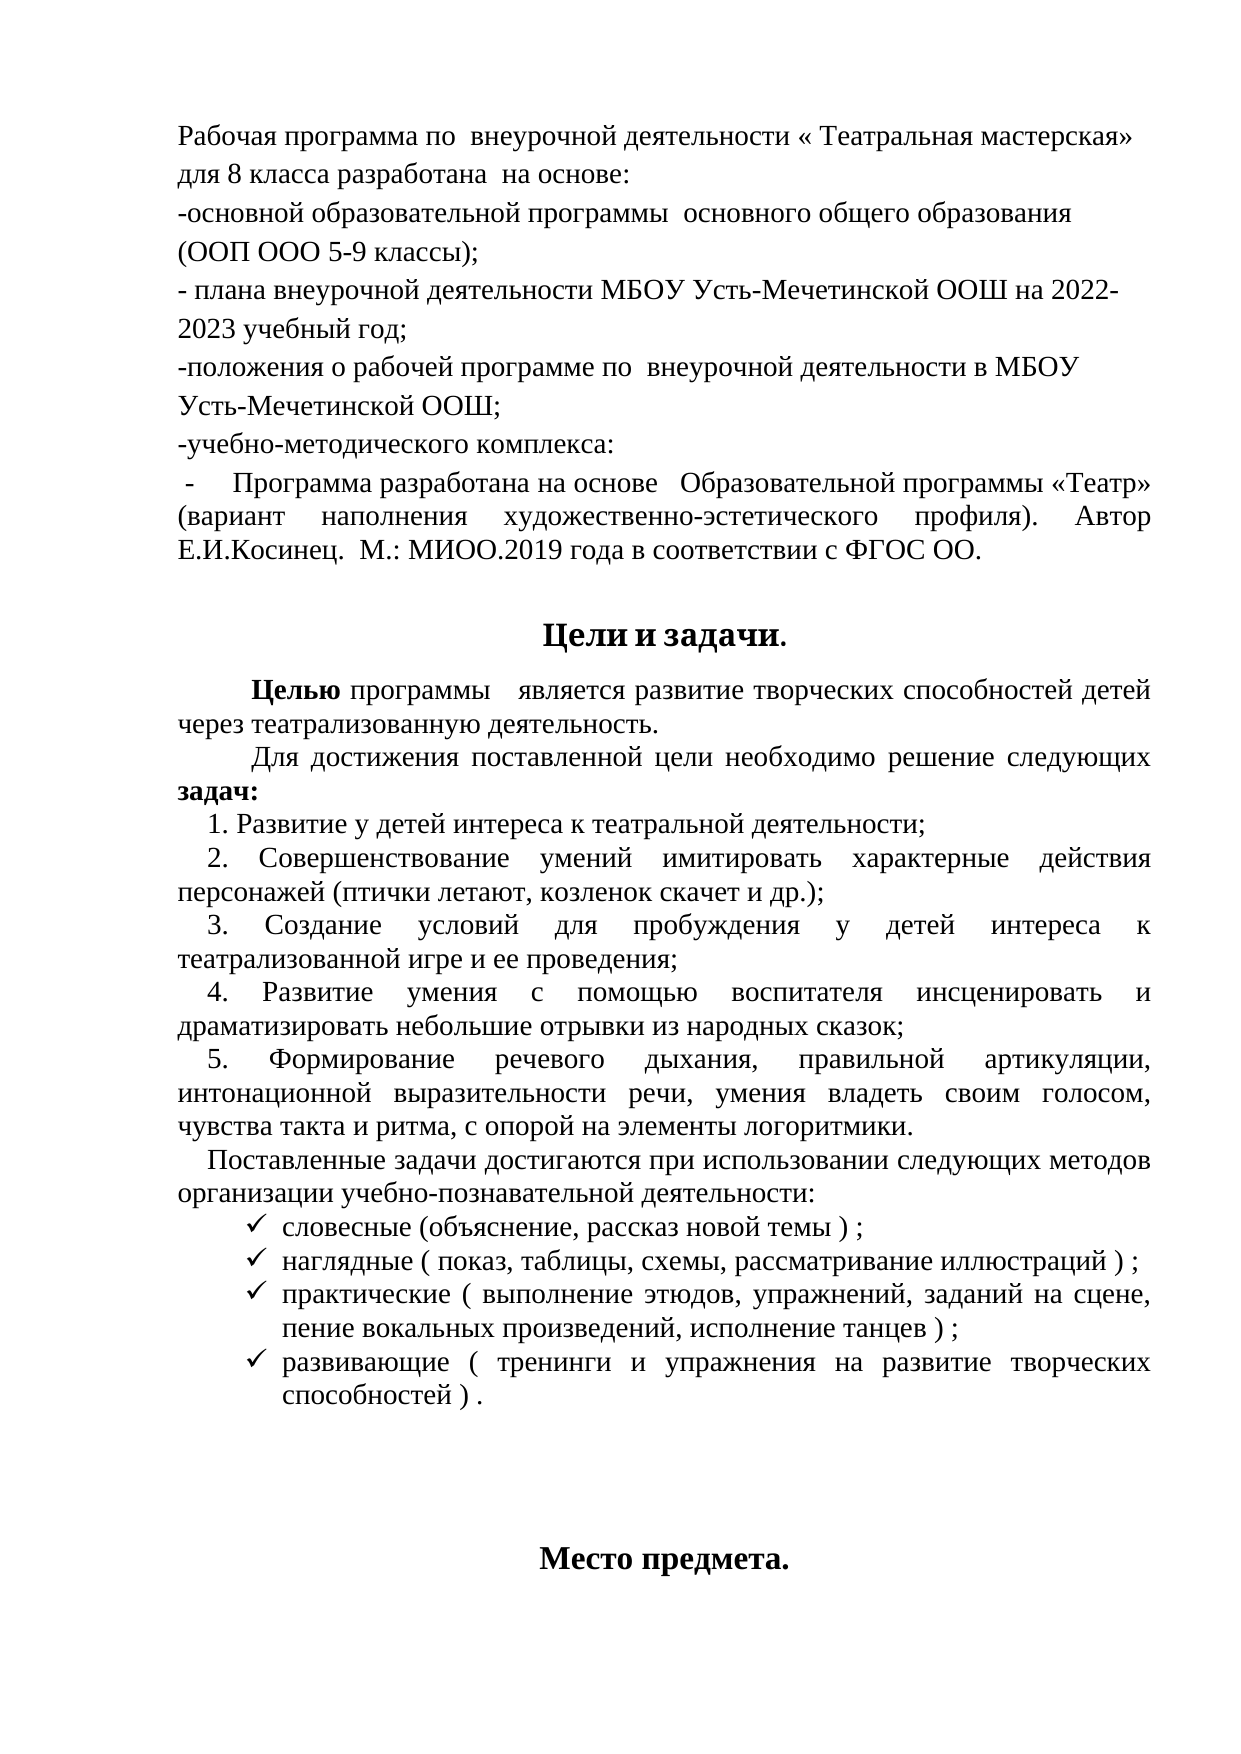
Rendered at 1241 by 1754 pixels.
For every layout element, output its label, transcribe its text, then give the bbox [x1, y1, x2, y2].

list развивающие ( тренинги и упражнения на развитие творческих способностей ) . [244, 1344, 1152, 1411]
text 2. Совершенствование умений имитировать характерные действия персонажей (птички летают, козленок скачет и др.); [177, 840, 1152, 907]
text -положения о рабочей программе по внеурочной деятельности в МБОУ Усть-Мечетинской ООШ; [177, 349, 1152, 421]
text 3. Создание условий для пробуждения у детей интереса к театрализованной игре и ее проведения; [177, 907, 1152, 974]
list наглядные ( показ, таблицы, схемы, рассматривание иллюстраций ) ; [244, 1243, 1152, 1276]
text 1. Развитие у детей интереса к театральной деятельности; [177, 807, 1152, 840]
text -учебно-методического комплекса: [177, 426, 1152, 460]
text - плана внеурочной деятельности МБОУ Усть-Мечетинской ООШ на 2022-2023 учебный год; [177, 272, 1152, 344]
text Цели и задачи. [177, 619, 1152, 654]
text Поставленные задачи достигаются при использовании следующих методов организации учебно-познавательной деятельности: [177, 1142, 1152, 1209]
text Целью программы является развитие творческих способностей детей через театрализованную деятельность. [177, 672, 1152, 739]
list практические ( выполнение этюдов, упражнений, заданий на сцене, пение вокальных произведений, исполнение танцев ) ; [244, 1276, 1152, 1344]
text Для достижения поставленной цели необходимо решение следующих задач: [177, 739, 1152, 807]
list словесные (объяснение, рассказ новой темы ) ; [244, 1209, 1152, 1243]
text -основной образовательной программы основного общего образования (ООП ООО 5-9 классы); [177, 195, 1152, 267]
text - Программа разработана на основе Образовательной программы «Театр» (вариант наполнения художественно-эстетического профиля). Автор Е.И.Косинец. М.: МИОО.2019 года в соответствии с ФГОС ОО. [177, 465, 1152, 566]
text 5. Формирование речевого дыхания, правильной артикуляции, интонационной выразительности речи, умения владеть своим голосом, чувства такта и ритма, с опорой на элементы логоритмики. [177, 1041, 1152, 1142]
text 4. Развитие умения с помощью воспитателя инсценировать и драматизировать небольшие отрывки из народных сказок; [177, 974, 1152, 1041]
text Место предмета. [177, 1538, 1152, 1576]
text Рабочая программа по внеурочной деятельности « Театральная мастерская» для 8 класса разработана на основе: [177, 118, 1152, 190]
